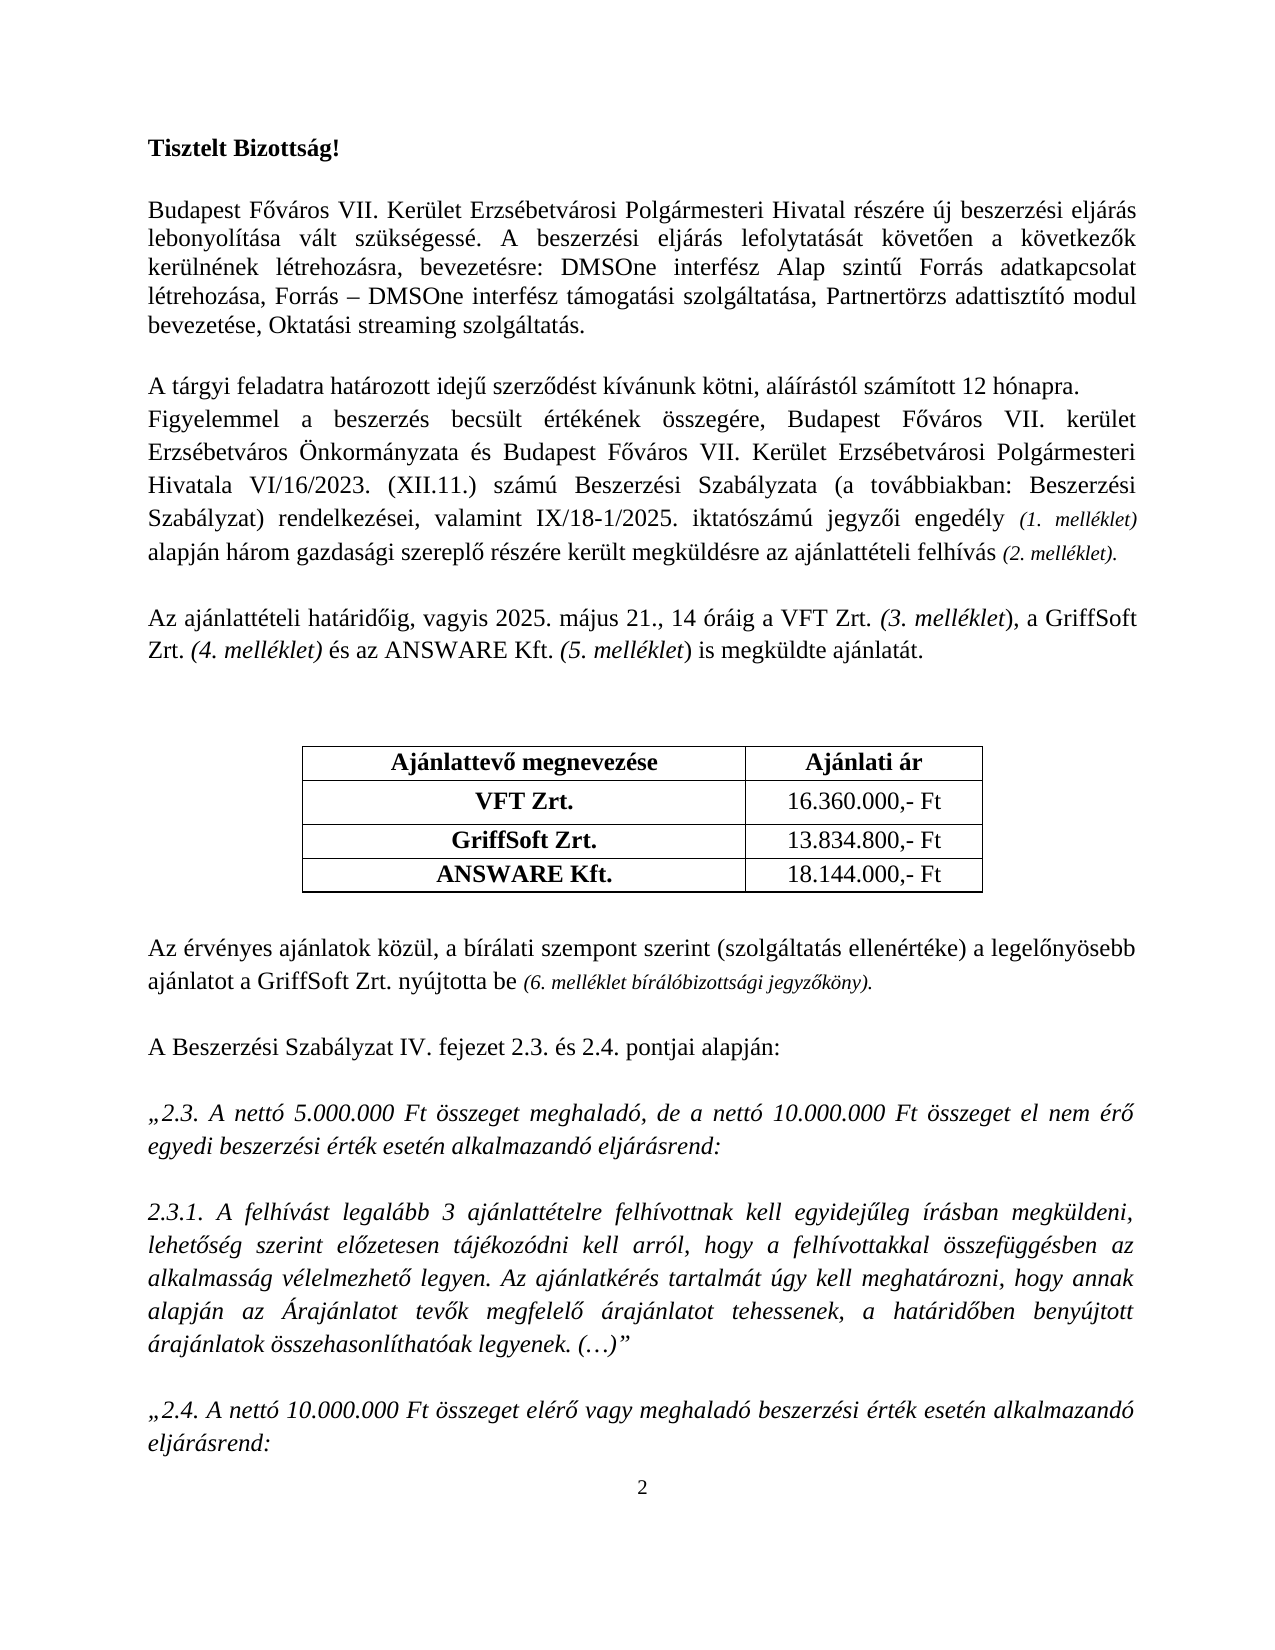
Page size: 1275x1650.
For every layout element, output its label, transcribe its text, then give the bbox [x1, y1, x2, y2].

text Az ajánlattételi határidőig, vagyis 2025. május 21., 14 óráig a VFT Zrt. (3. melléklet), a GriffSoft Zrt. (4. melléklet) és az ANSWARE Kft. (5. melléklet) is megküldte ajánlatát. [148, 603, 1137, 664]
table_cell VFT Zrt. [303, 781, 745, 824]
table_cell GriffSoft Zrt. [303, 825, 745, 858]
table_cell 18.144.000,- Ft [746, 859, 982, 891]
table_header Ajánlattevő megnevezése [303, 747, 745, 780]
text A Beszerzési Szabályzat IV. fejezet 2.3. és 2.4. pontjai alapján: [148, 1032, 1137, 1061]
text „2.4. A nettó 10.000.000 Ft összeget elérő vagy meghaladó beszerzési érték esetén alkalmazandó eljárásrend: [148, 1395, 1137, 1457]
text „2.3. A nettó 5.000.000 Ft összeget meghaladó, de a nettó 10.000.000 Ft összeget el nem érő egyedi beszerzési érték esetén alkalmazandó eljárásrend: [148, 1098, 1137, 1160]
text A tárgyi feladatra határozott idejű szerződést kívánunk kötni, aláírástól számított 12 hónapra. [148, 371, 1137, 400]
table_cell 16.360.000,- Ft [746, 781, 982, 824]
text Budapest Főváros VII. Kerület Erzsébetvárosi Polgármesteri Hivatal részére új beszerzési eljárás lebonyolítása vált szükségessé. A beszerzési eljárás lefolytatását követően a következők kerülnének létrehozásra, bevezetésre: DMSOne interfész Alap szintű Forrás adatkapcsolat létrehozása, Forrás – DMSOne interfész támogatási szolgáltatása, Partnertörzs adattisztító modul bevezetése, Oktatási streaming szolgáltatás. [148, 195, 1137, 338]
table_cell 13.834.800,- Ft [746, 825, 982, 858]
table_header Ajánlati ár [746, 747, 982, 780]
text 2.3.1. A felhívást legalább 3 ajánlattételre felhívottnak kell egyidejűleg írásban megküldeni, lehetőség szerint előzetesen tájékozódni kell arról, hogy a felhívottakkal összefüggésben az alkalmasság vélelmezhető legyen. Az ajánlatkérés tartalmát úgy kell meghatározni, hogy annak alapján az Árajánlatot tevők megfelelő árajánlatot tehessenek, a határidőben benyújtott árajánlatok összehasonlíthatóak legyenek. (…)” [148, 1197, 1137, 1358]
text Figyelemmel a beszerzés becsült értékének összegére, Budapest Főváros VII. kerület Erzsébetváros Önkormányzata és Budapest Főváros VII. Kerület Erzsébetvárosi Polgármesteri Hivatala VI/16/2023. (XII.11.) számú Beszerzési Szabályzata (a továbbiakban: Beszerzési Szabályzat) rendelkezései, valamint IX/18-1/2025. iktatószámú jegyzői engedély (1. melléklet) alapján három gazdasági szereplő részére került megküldésre az ajánlattételi felhívás (2. melléklet). [148, 404, 1137, 565]
table_cell ANSWARE Kft. [303, 859, 745, 891]
text Tisztelt Bizottság! [148, 133, 1137, 162]
text Az érvényes ajánlatok közül, a bírálati szempont szerint (szolgáltatás ellenértéke) a legelőnyösebb ajánlatot a GriffSoft Zrt. nyújtotta be (6. melléklet bírálóbizottsági jegyzőköny). [148, 933, 1137, 994]
